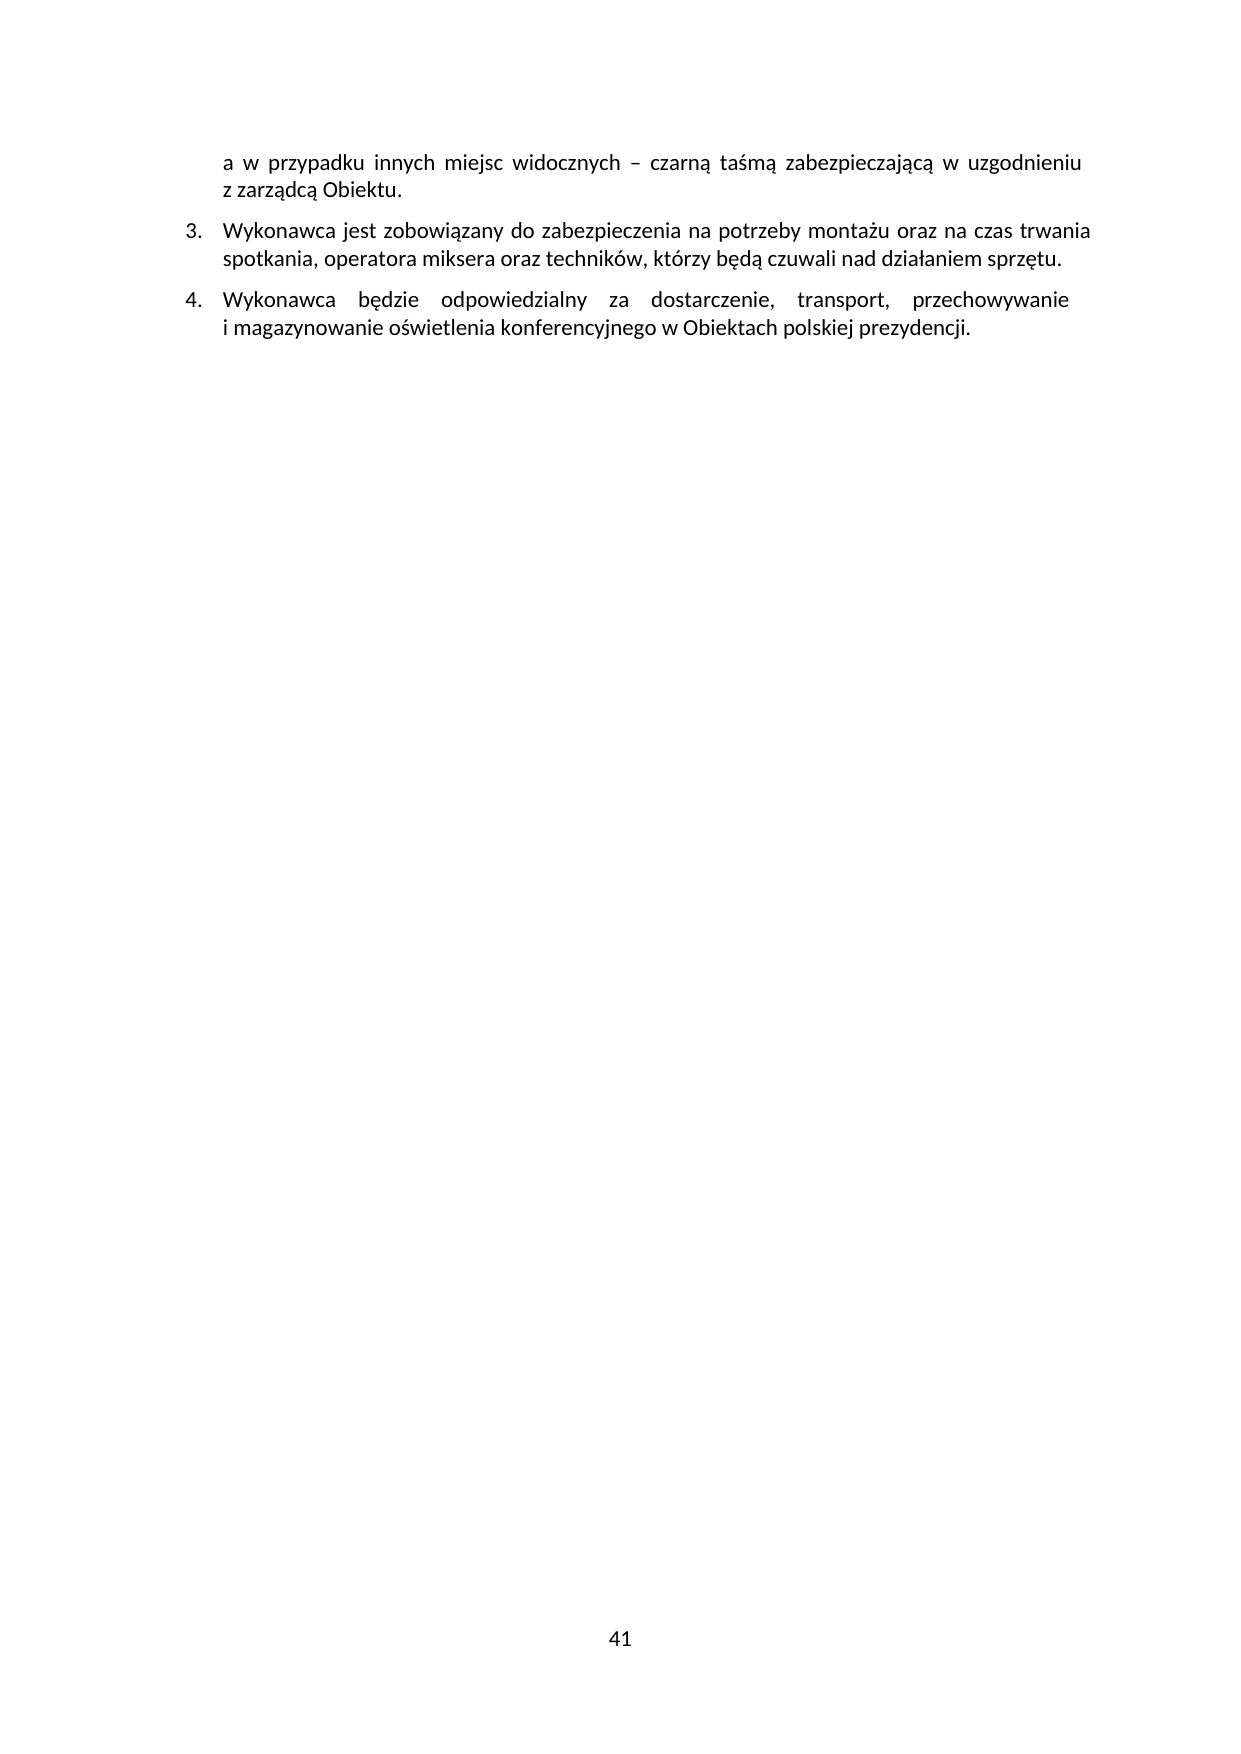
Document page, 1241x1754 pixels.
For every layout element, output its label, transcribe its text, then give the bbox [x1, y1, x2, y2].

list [185, 148, 1093, 204]
list Wykonawca jest zobowiązany do zabezpieczenia na potrzeby montażu oraz na czas trwania spotkania, operatora miksera oraz techników, którzy będą czuwali nad działaniem sprzętu. [185, 216, 1093, 272]
list Wykonawca będzie odpowiedzialny za dostarczenie, transport, przechowywanie i magazynowanie oświetlenia konferencyjnego w Obiektach polskiej prezydencji. [185, 285, 1093, 341]
